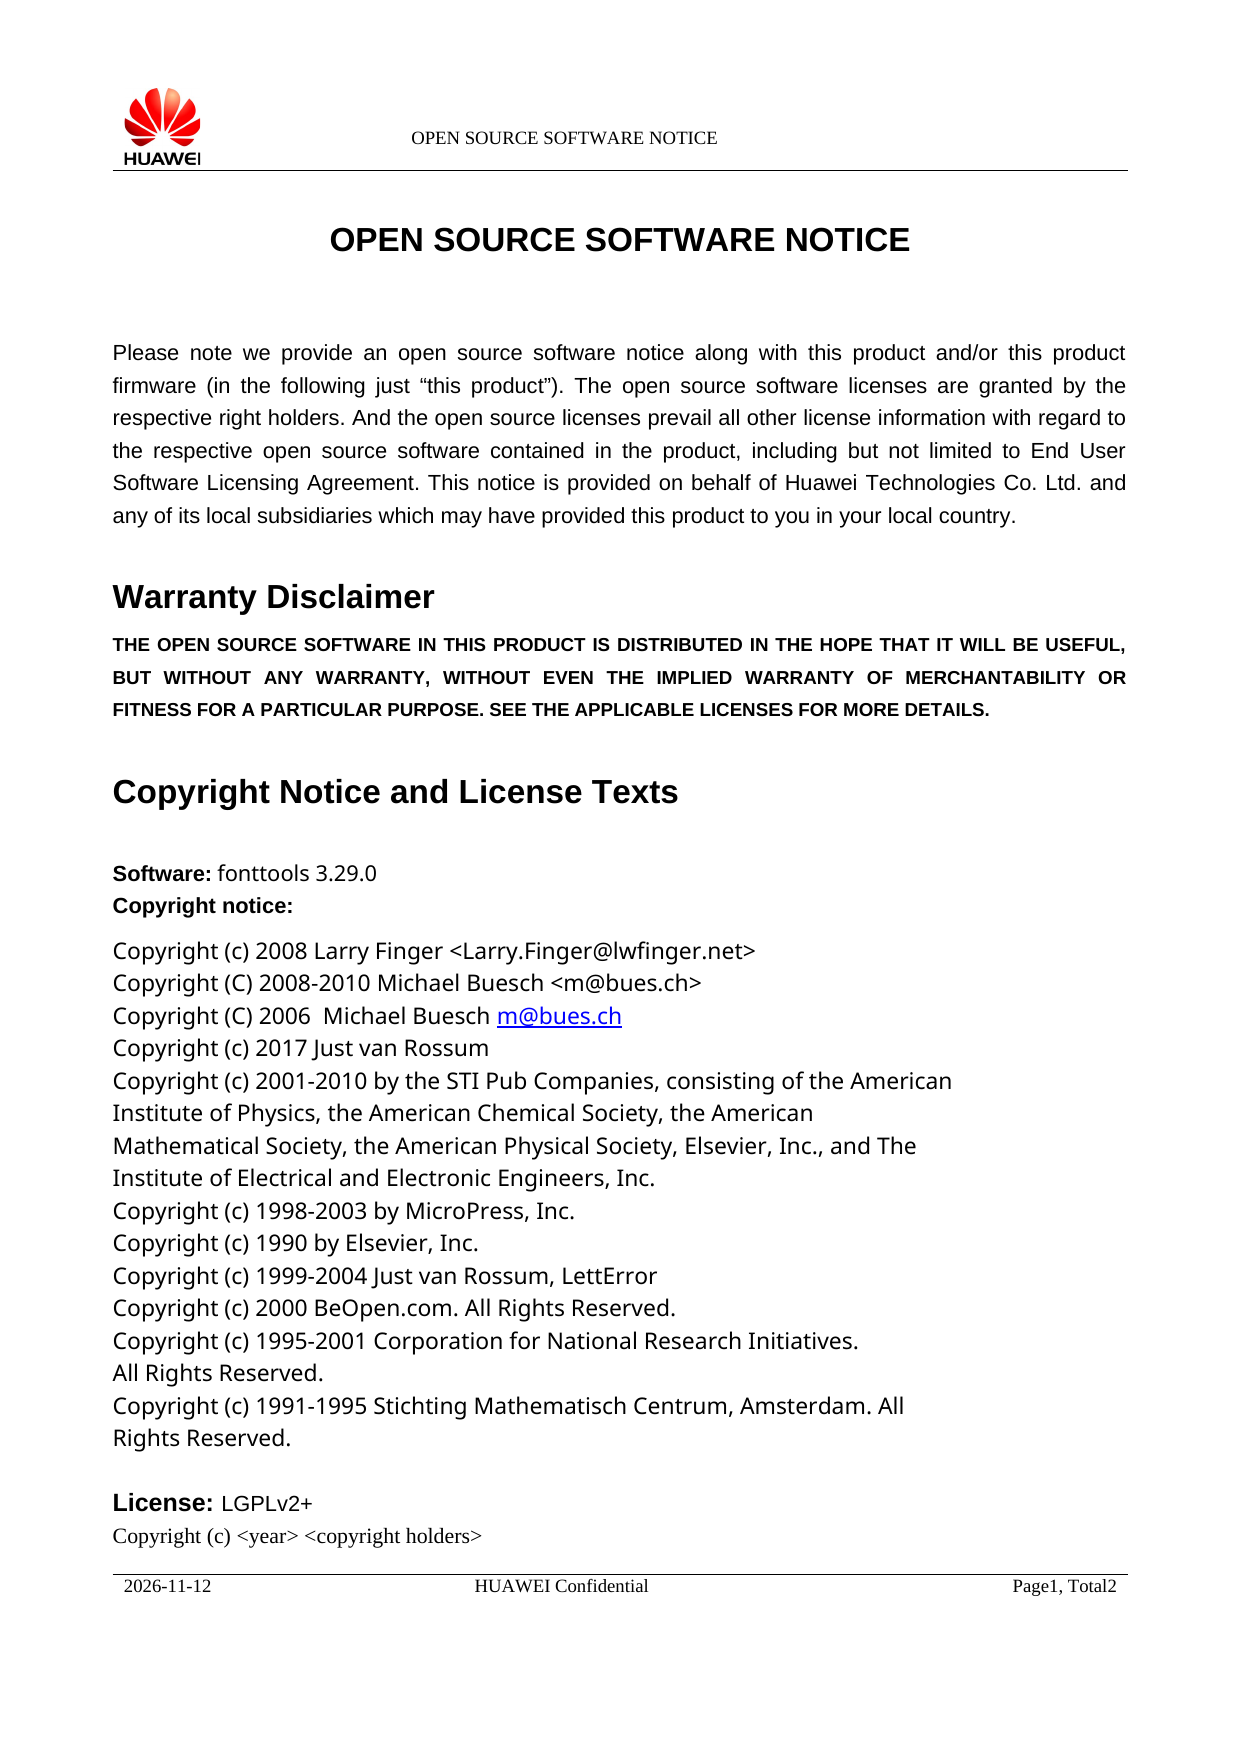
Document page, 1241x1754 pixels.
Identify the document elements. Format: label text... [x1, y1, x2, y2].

text Copyright (c) 2001-2010 by the STI Pub Companies, consisting of the American [112, 1064, 1128, 1096]
text Copyright (C) 2008-2010 Michael Buesch <m@bues.ch> [112, 966, 1128, 999]
text Mathematical Society, the American Physical Society, Elsevier, Inc., and The [112, 1129, 1128, 1161]
text Copyright (c) 2017 Just van Rossum [112, 1031, 1128, 1064]
text Warranty Disclaimer [112, 564, 1128, 629]
text All Rights Reserved. [112, 1356, 1128, 1389]
text License: LGPLv2+ [112, 1486, 1128, 1519]
text The open source software in this product is distributed in the hope that it will be useful, but WITHOUT ANY WARRANTY, without even the implied warranty of MERCHANTABILITY or FITNESS FOR A PARTICULAR PURPOSE. See the applicable licenses for more details. [112, 629, 1128, 726]
picture [124, 88, 201, 165]
text Copyright (c) 2000 BeOpen.com. All Rights Reserved. [112, 1291, 1128, 1324]
text Copyright (c) 1999-2004 Just van Rossum, LettError [112, 1259, 1128, 1291]
title Software: fonttools 3.29.0 [112, 856, 1128, 889]
text Copyright (c) 1991-1995 Stichting Mathematisch Centrum, Amsterdam. All [112, 1389, 1128, 1421]
text OPEN SOURCE SOFTWARE NOTICE [112, 206, 1128, 271]
text Copyright (c) 2008 Larry Finger <Larry.Finger@lwfinger.net> [112, 934, 1128, 966]
text Copyright (c) 1990 by Elsevier, Inc. [112, 1226, 1128, 1259]
text Institute of Electrical and Electronic Engineers, Inc. [112, 1161, 1128, 1194]
text Copyright notice: [112, 889, 1128, 921]
text Institute of Physics, the American Chemical Society, the American [112, 1096, 1128, 1129]
text Rights Reserved. [112, 1421, 1128, 1454]
text Copyright (c) 1995-2001 Corporation for National Research Initiatives. [112, 1324, 1128, 1356]
text Copyright (c) <year> <copyright holders> [112, 1519, 1128, 1551]
text Copyright (C) 2006 Michael Buesch m@bues.ch [112, 999, 1128, 1031]
text Please note we provide an open source software notice along with this product and/or this product firmware (in the following just “this product”). The open source software licenses are granted by the respective right holders. And the open source licenses prevail all other license information with regard to the respective open source software contained in the product, including but not limited to End User Software Licensing Agreement. This notice is provided on behalf of Huawei Technologies Co. Ltd. and any of its local subsidiaries which may have provided this product to you in your local country. [112, 336, 1128, 531]
text Copyright Notice and License Texts [112, 759, 1128, 824]
text Copyright (c) 1998-2003 by MicroPress, Inc. [112, 1194, 1128, 1226]
